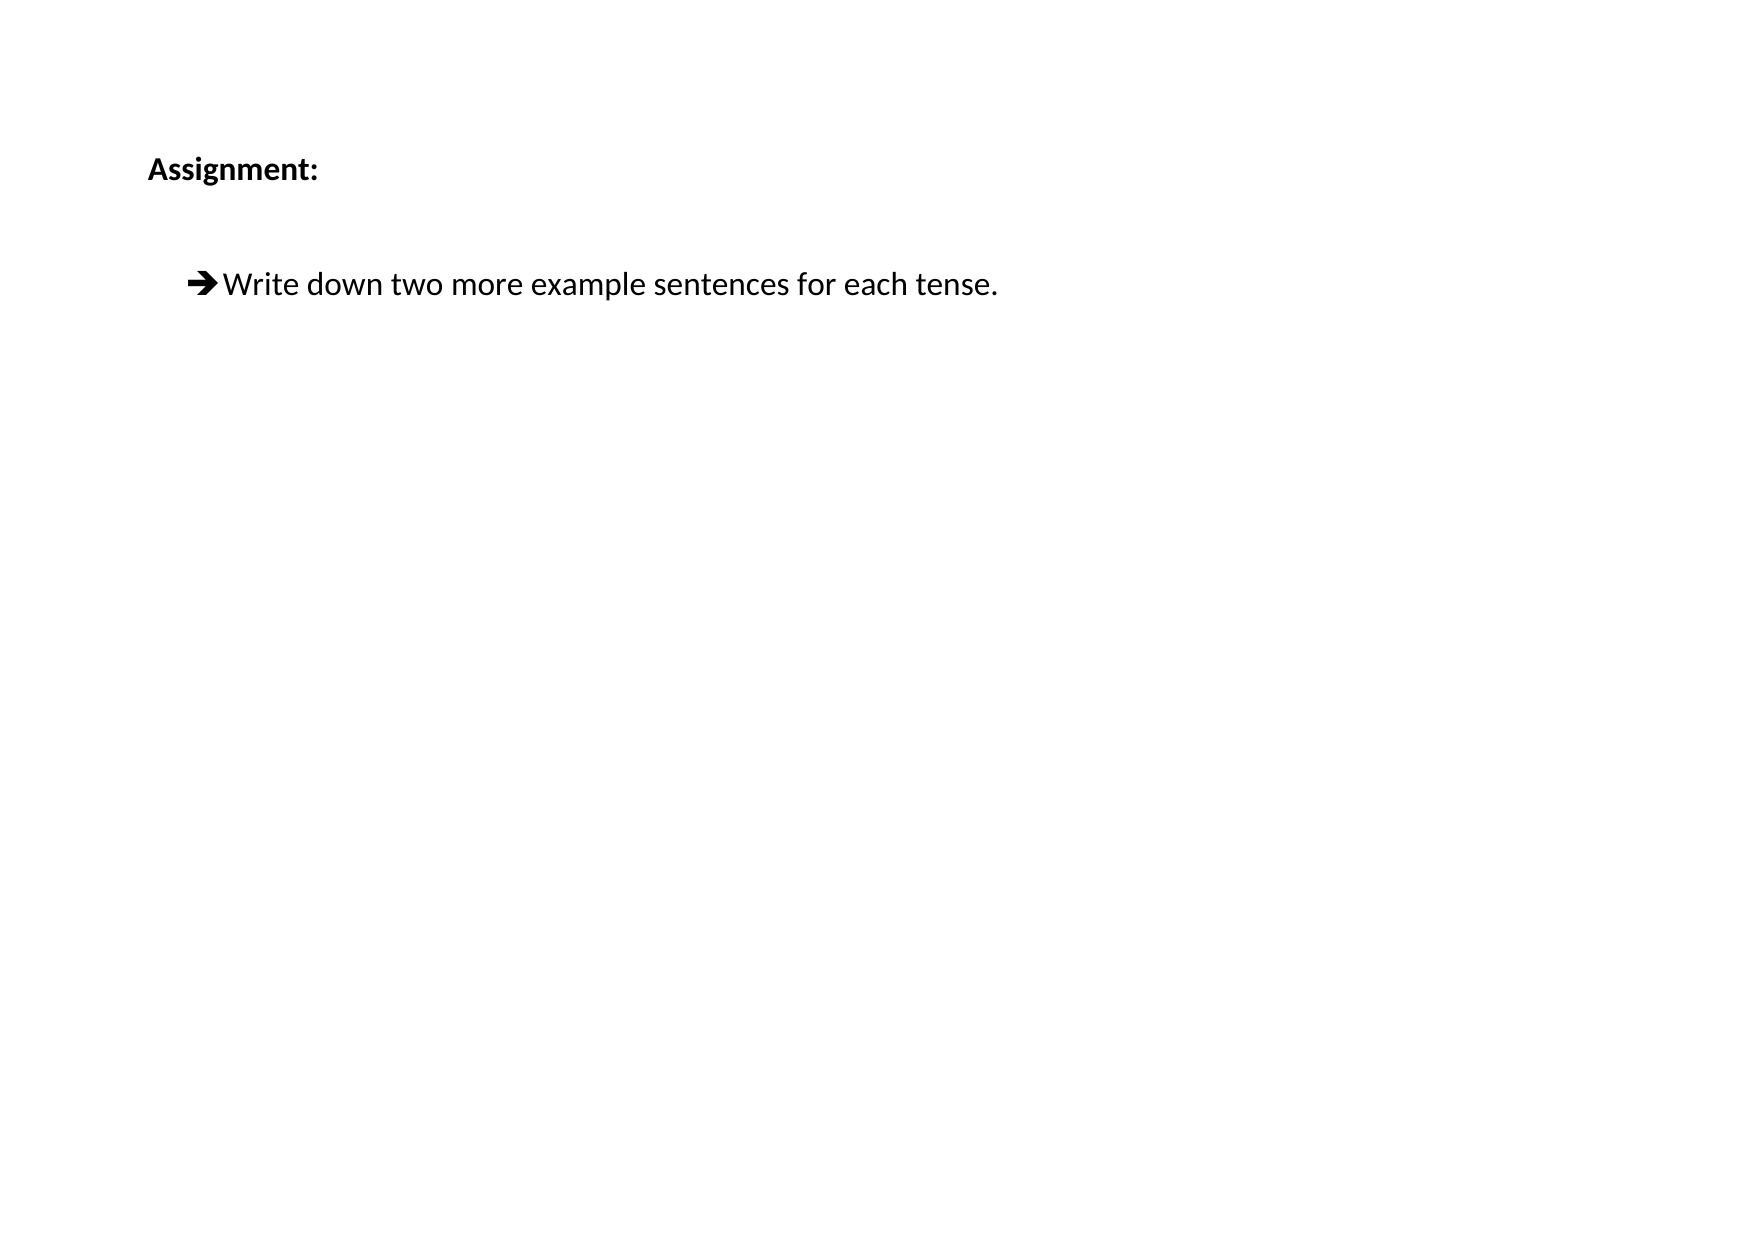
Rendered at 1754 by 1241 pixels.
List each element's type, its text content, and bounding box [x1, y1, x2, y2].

text Assignment: [148, 148, 1606, 188]
list Write down two more example sentences for each tense. [185, 262, 1606, 303]
